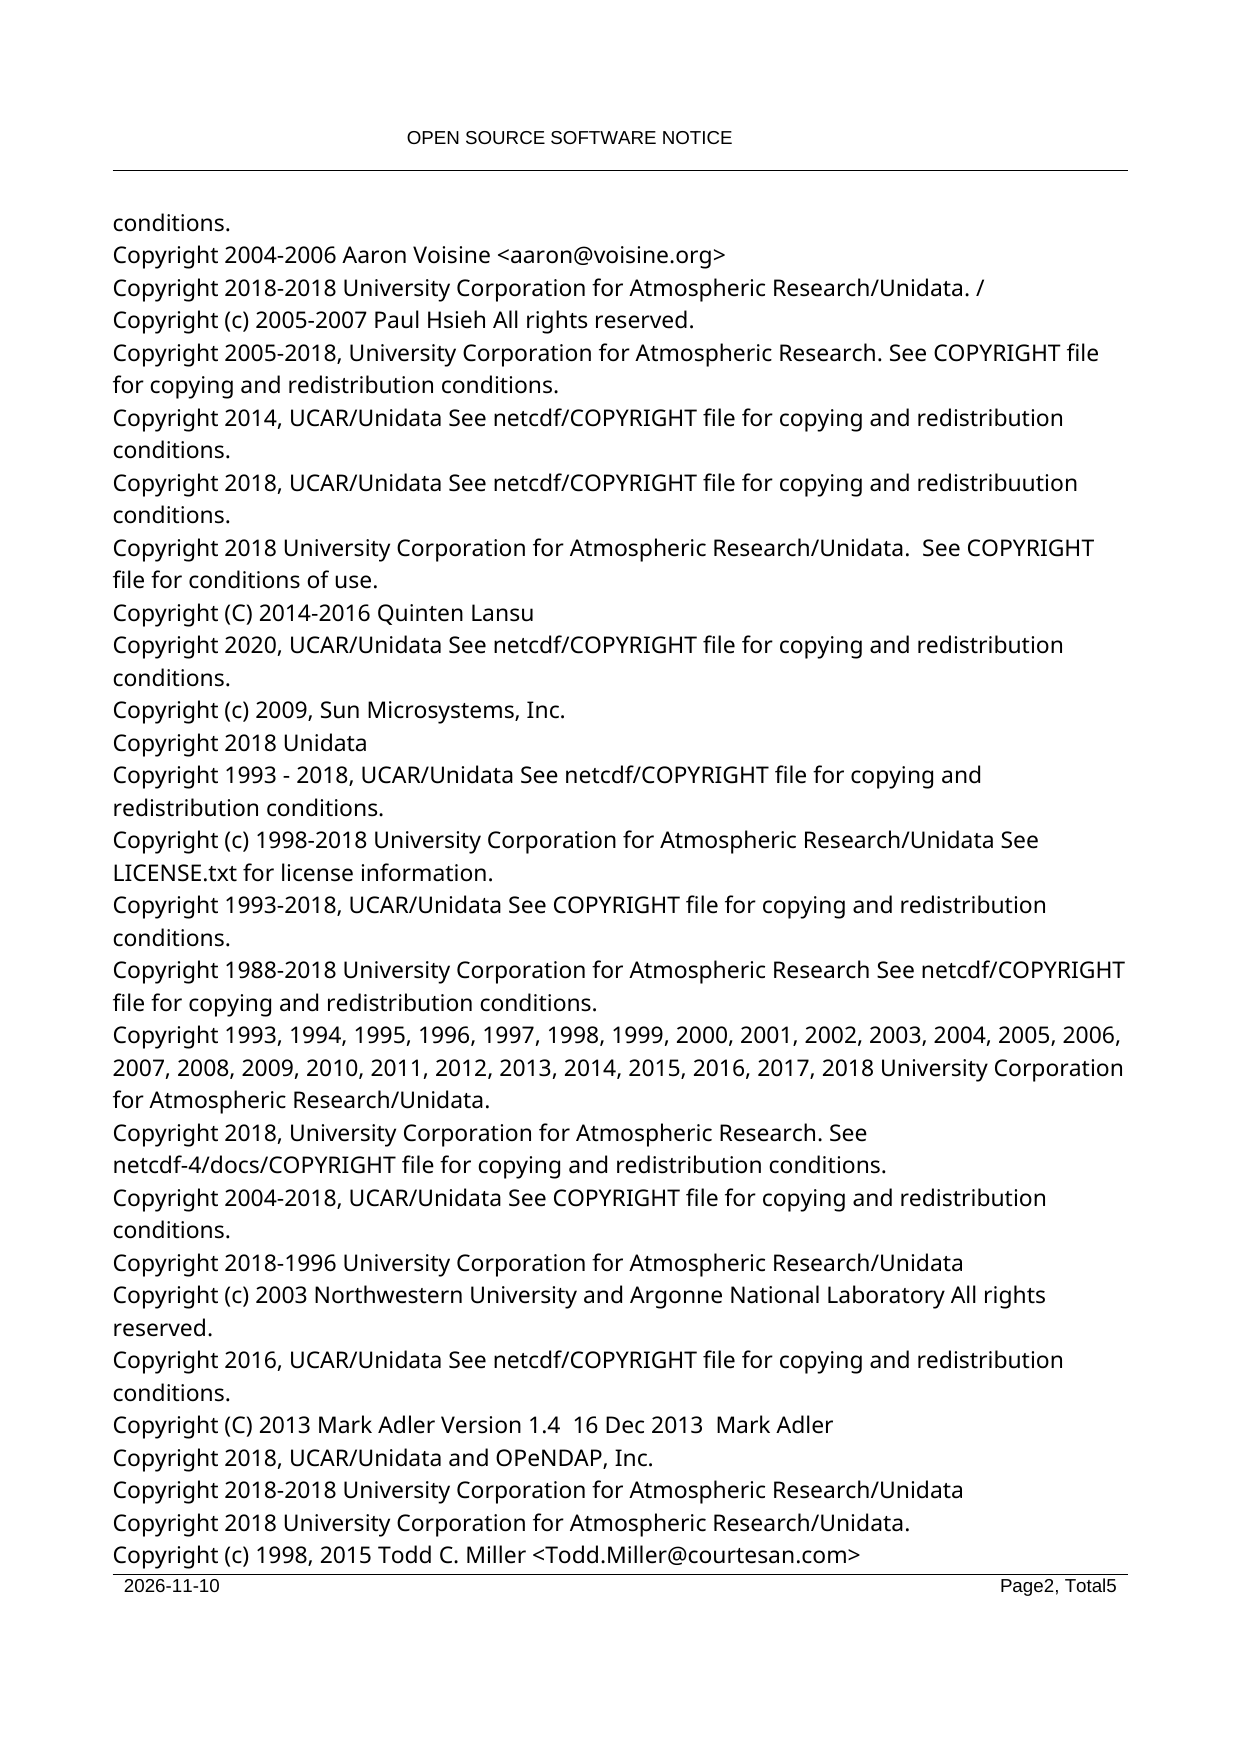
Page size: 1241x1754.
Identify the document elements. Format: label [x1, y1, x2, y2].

text [112, 206, 1128, 1571]
